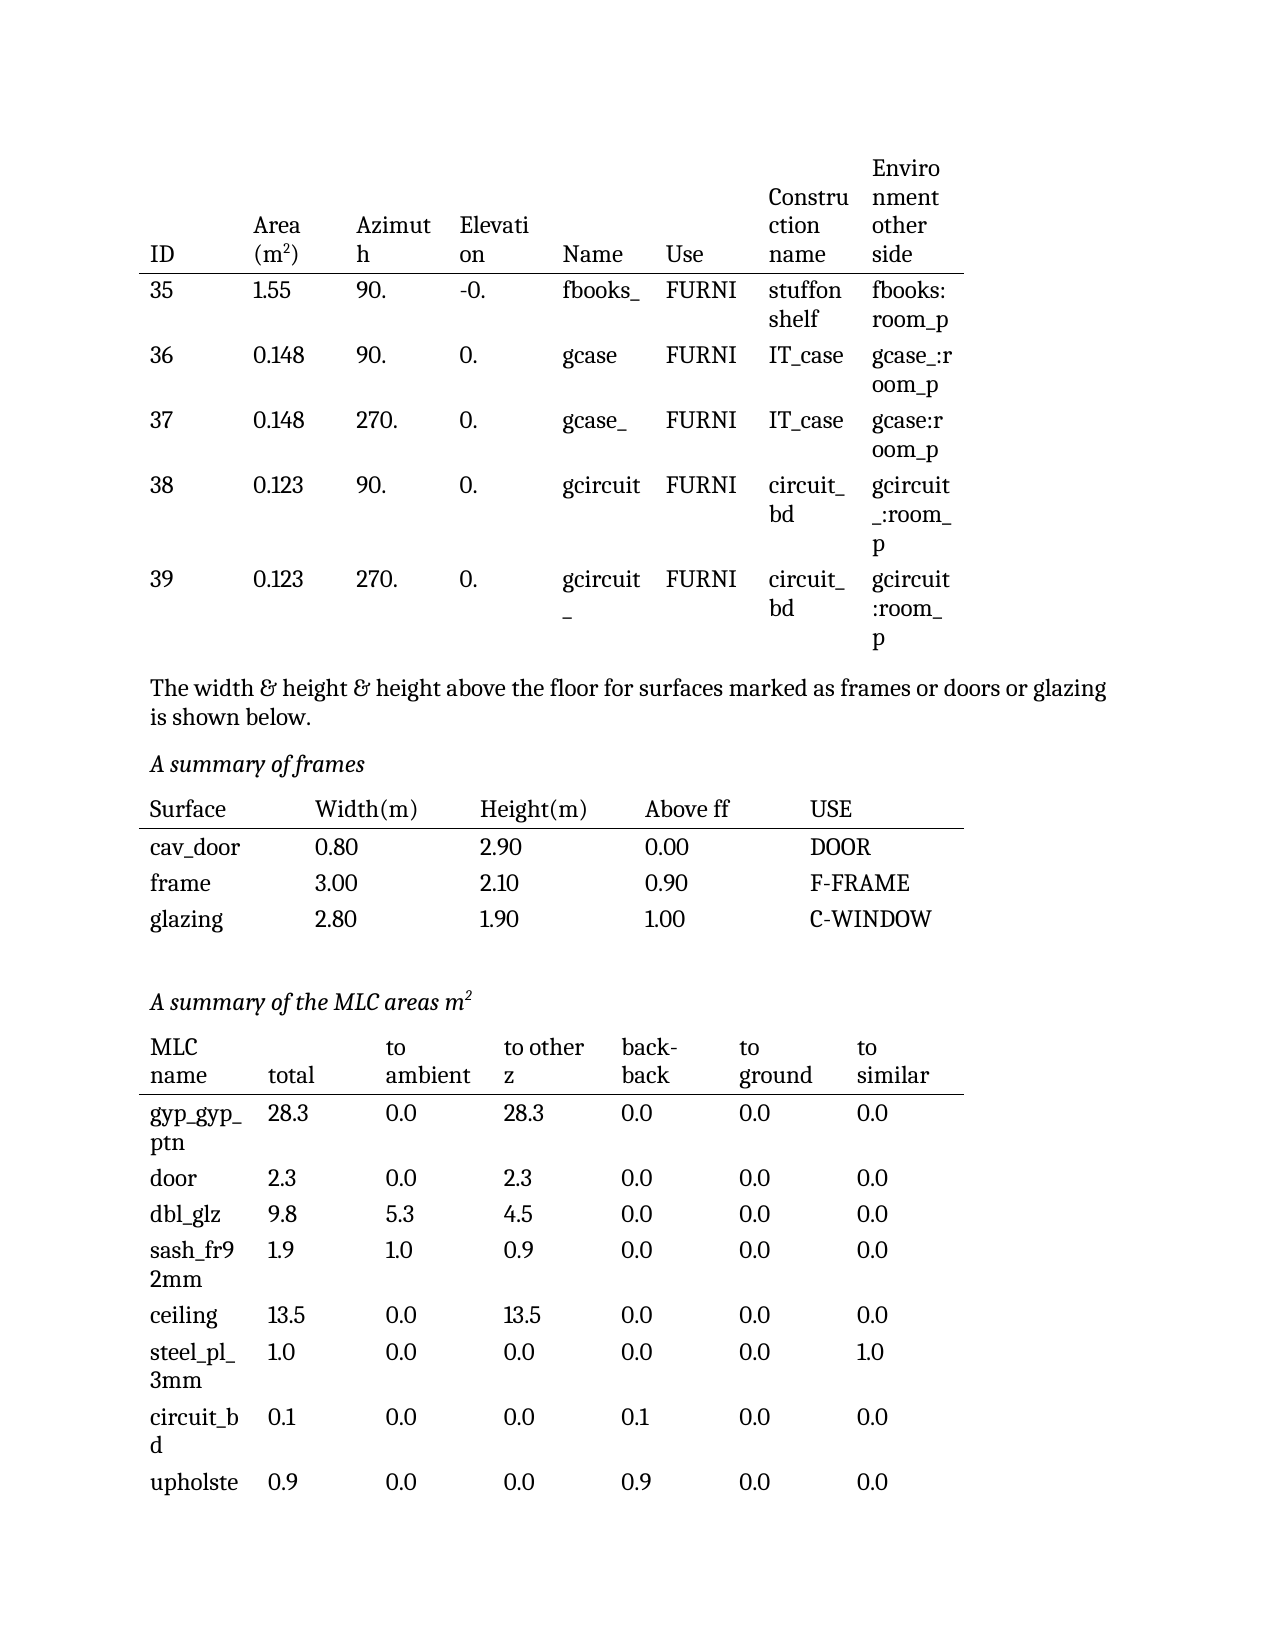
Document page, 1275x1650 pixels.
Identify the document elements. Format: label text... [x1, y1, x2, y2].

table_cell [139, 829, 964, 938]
text The width & height & height above the floor for surfaces marked as frames or doors or glazing is shown below. [150, 674, 1125, 731]
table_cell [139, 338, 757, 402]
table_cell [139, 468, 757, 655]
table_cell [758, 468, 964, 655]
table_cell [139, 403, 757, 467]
text A summary of frames [150, 750, 1125, 779]
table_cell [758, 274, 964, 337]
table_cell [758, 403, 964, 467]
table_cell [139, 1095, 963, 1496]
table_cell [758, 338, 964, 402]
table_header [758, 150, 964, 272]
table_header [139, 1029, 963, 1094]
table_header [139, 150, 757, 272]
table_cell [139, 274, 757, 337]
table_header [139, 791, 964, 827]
text A summary of the MLC areas m2 [150, 987, 1125, 1016]
